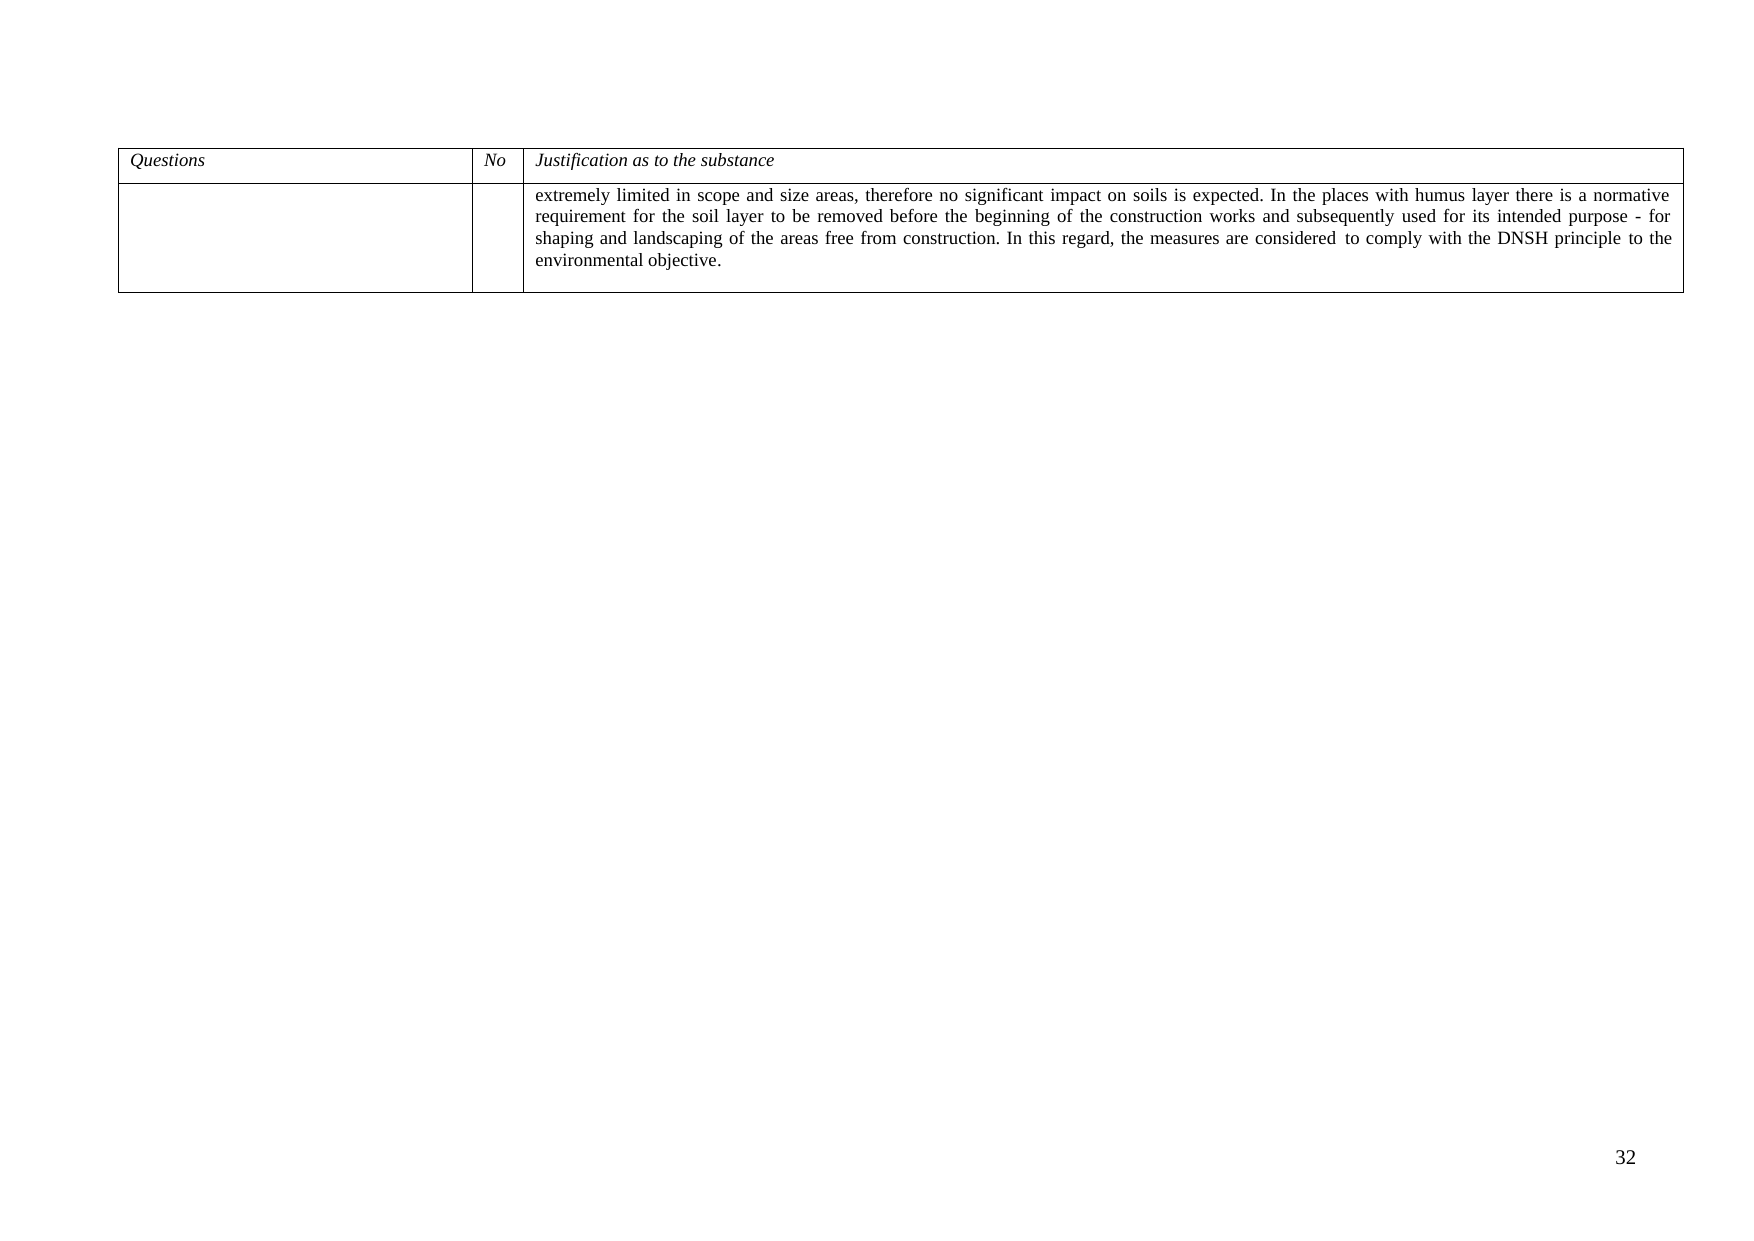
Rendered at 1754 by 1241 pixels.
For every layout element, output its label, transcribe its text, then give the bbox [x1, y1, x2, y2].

table_header Justification as to the substance [524, 149, 1683, 183]
table_cell Х [473, 184, 523, 292]
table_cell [524, 184, 1683, 292]
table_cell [119, 184, 472, 292]
table_header No [473, 149, 523, 183]
table_header Questions [119, 149, 472, 183]
